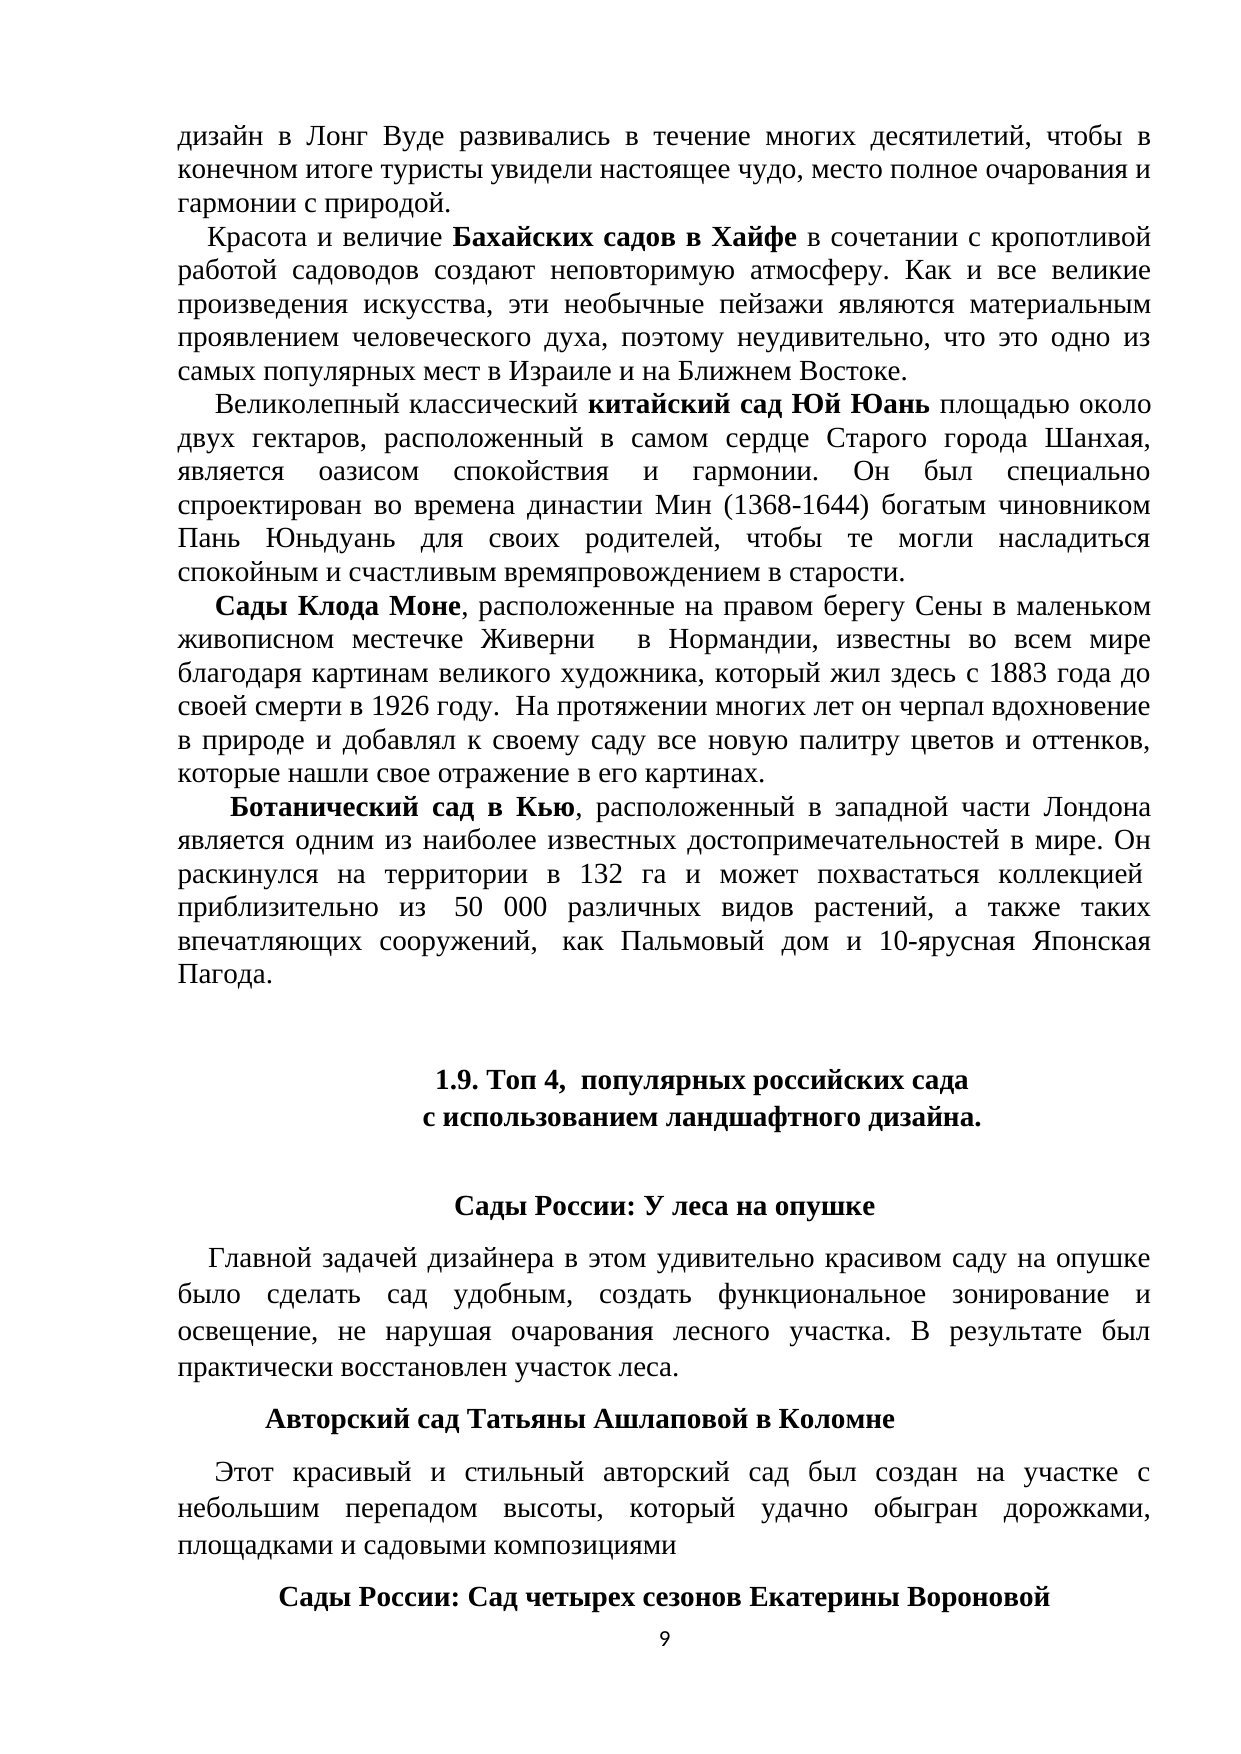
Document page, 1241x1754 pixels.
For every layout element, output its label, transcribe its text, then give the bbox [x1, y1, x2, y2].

text Сады России: У леса на опушке [177, 1188, 1152, 1221]
list 1.9. Топ 4, популярных российских сада [252, 1062, 1152, 1096]
text Авторский сад Татьяны Ашлаповой в Коломне [177, 1402, 1152, 1435]
text Сады России: Сад четырех сезонов Екатерины Вороновой [177, 1579, 1152, 1613]
text Этот красивый и стильный авторский сад был создан на участке с небольшим перепадом высоты, который удачно обыгран дорожками, площадками и садовыми композициями [177, 1454, 1152, 1560]
text Ботанический сад в Кью, расположенный в западной части Лондона является одним из наиболее известных достопримечательностей в мире. Он раскинулся на территории в 132 га и может похвастаться коллекцией приблизительно из 50 000 различных видов растений, а также таких впечатляющих сооружений, как Пальмовый дом и 10-ярусная Японская Пагода. [177, 789, 1152, 990]
list с использованием ландшафтного дизайна. [252, 1099, 1152, 1132]
text Великолепный классический китайский сад Юй Юань площадью около двух гектаров, расположенный в самом сердце Старого города Шанхая, является оазисом спокойствия и гармонии. Он был специально спроектирован во времена династии Мин (1368-1644) богатым чиновником Пань Юньдуань для своих родителей, чтобы те могли насладиться спокойным и счастливым времяпровождением в старости. [177, 386, 1152, 588]
text Сады Клода Моне, расположенные на правом берегу Сены в маленьком живописном местечке Живерни в Нормандии, известны во всем мире благодаря картинам великого художника, который жил здесь с 1883 года до своей смерти в 1926 году. На протяжении многих лет он черпал вдохновение в природе и добавлял к своему саду все новую палитру цветов и оттенков, которые нашли свое отражение в его картинах. [177, 588, 1152, 789]
text Главной задачей дизайнера в этом удивительно красивом саду на опушке было сделать сад удобным, создать функциональное зонирование и освещение, не нарушая очарования лесного участка. В результате был практически восстановлен участок леса. [177, 1240, 1152, 1382]
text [177, 118, 1152, 219]
text Красота и величие Бахайских садов в Хайфе в сочетании с кропотливой работой садоводов создают неповторимую атмосферу. Как и все великие произведения искусства, эти необычные пейзажи являются материальным проявлением человеческого духа, поэтому неудивительно, что это одно из самых популярных мест в Израиле и на Ближнем Востоке. [177, 219, 1152, 386]
